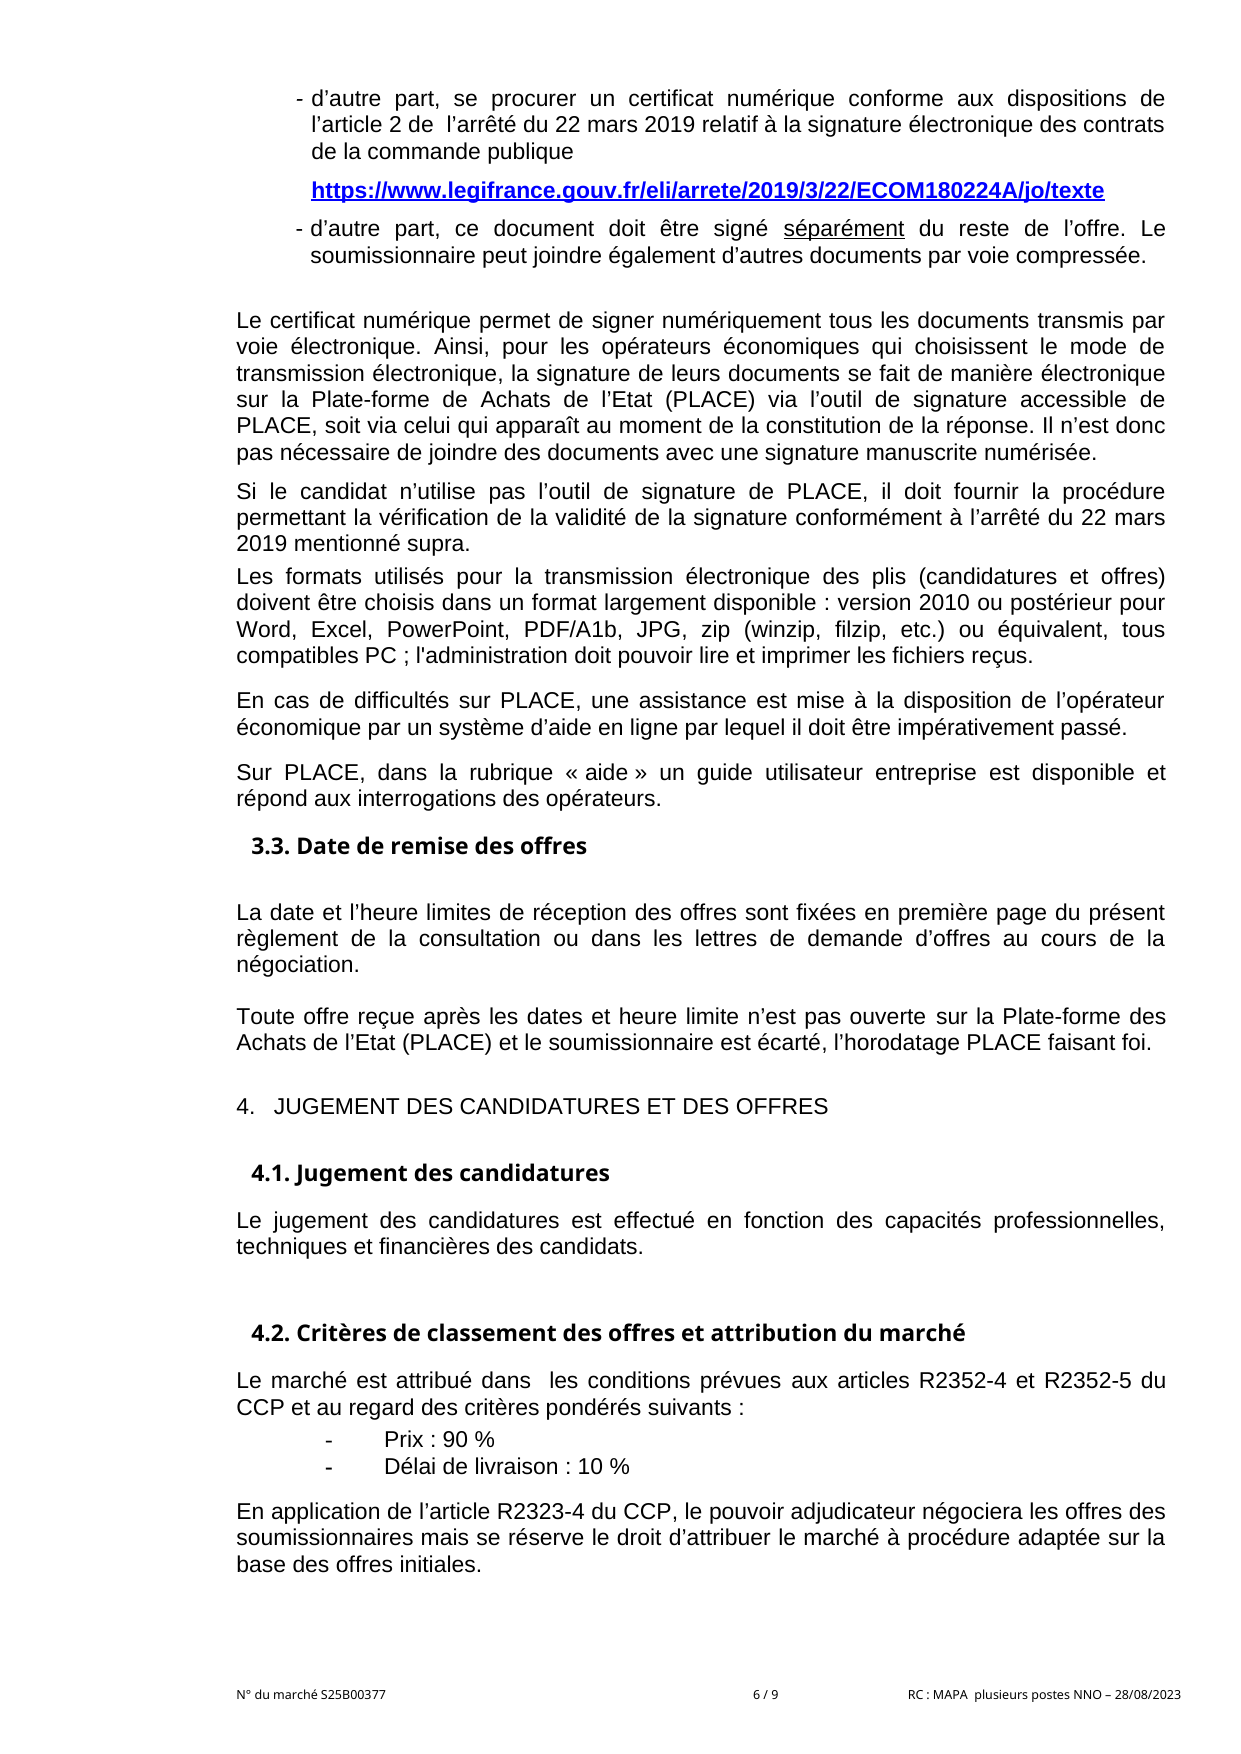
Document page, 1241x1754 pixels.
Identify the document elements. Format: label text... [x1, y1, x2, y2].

text La date et l’heure limites de réception des offres sont fixées en première page du présent règlement de la consultation ou dans les lettres de demande d’offres au cours de la négociation. [236, 899, 1166, 978]
subtitle Jugement des candidatures [251, 1157, 1166, 1188]
text Le certificat numérique permet de signer numériquement tous les documents transmis par voie électronique. Ainsi, pour les opérateurs économiques qui choisissent le mode de transmission électronique, la signature de leurs documents se fait de manière électronique sur la Plate-forme de Achats de l’Etat (PLACE) via l’outil de signature accessible de PLACE, soit via celui qui apparaît au moment de la constitution de la réponse. Il n’est donc pas nécessaire de joindre des documents avec une signature manuscrite numérisée. [236, 307, 1166, 465]
list Délai de livraison : 10 % [311, 1453, 1166, 1479]
text Sur PLACE, dans la rubrique « aide » un guide utilisateur entreprise est disponible et répond aux interrogations des opérateurs. [236, 758, 1166, 811]
text https://www.legifrance.gouv.fr/eli/arrete/2019/3/22/ECOM180224A/jo/texte [311, 177, 1166, 203]
text En application de l’article R2323-4 du CCP, le pouvoir adjudicateur négociera les offres des soumissionnaires mais se réserve le droit d’attribuer le marché à procédure adaptée sur la base des offres initiales. [236, 1498, 1166, 1577]
text Si le candidat n’utilise pas l’outil de signature de PLACE, il doit fournir la procédure permettant la vérification de la validité de la signature conformément à l’arrêté du 22 mars 2019 mentionné supra. [236, 478, 1166, 557]
text Le jugement des candidatures est effectué en fonction des capacités professionnelles, techniques et financières des candidats. [236, 1207, 1166, 1259]
list d’autre part, se procurer un certificat numérique conforme aux dispositions de l’article 2 de l’arrêté du 22 mars 2019 relatif à la signature électronique des contrats de la commande publique [295, 85, 1166, 164]
list d’autre part, ce document doit être signé séparément du reste de l’offre. Le soumissionnaire peut joindre également d’autres documents par voie compressée. [295, 215, 1166, 268]
text En cas de difficultés sur PLACE, une assistance est mise à la disposition de l’opérateur économique par un système d’aide en ligne par lequel il doit être impérativement passé. [236, 687, 1166, 740]
text Les formats utilisés pour la transmission électronique des plis (candidatures et offres) doivent être choisis dans un format largement disponible : version 2010 ou postérieur pour Word, Excel, PowerPoint, PDF/A1b, JPG, zip (winzip, filzip, etc.) ou équivalent, tous compatibles PC ; l'administration doit pouvoir lire et imprimer les fichiers reçus. [236, 563, 1166, 668]
text Toute offre reçue après les dates et heure limite n’est pas ouverte sur la Plate-forme des Achats de l’Etat (PLACE) et le soumissionnaire est écarté, l’horodatage PLACE faisant foi. [236, 1003, 1166, 1056]
subtitle Critères de classement des offres et attribution du marché [251, 1317, 1166, 1348]
text Le marché est attribué dans les conditions prévues aux articles R2352-4 et R2352-5 du CCP et au regard des critères pondérés suivants : [236, 1367, 1166, 1420]
subtitle Date de remise des offres [251, 830, 1166, 861]
list Prix : 90 % [311, 1426, 1166, 1453]
subtitle jugement des CANDIDATURES ET DES OFFRES [236, 1093, 1166, 1119]
